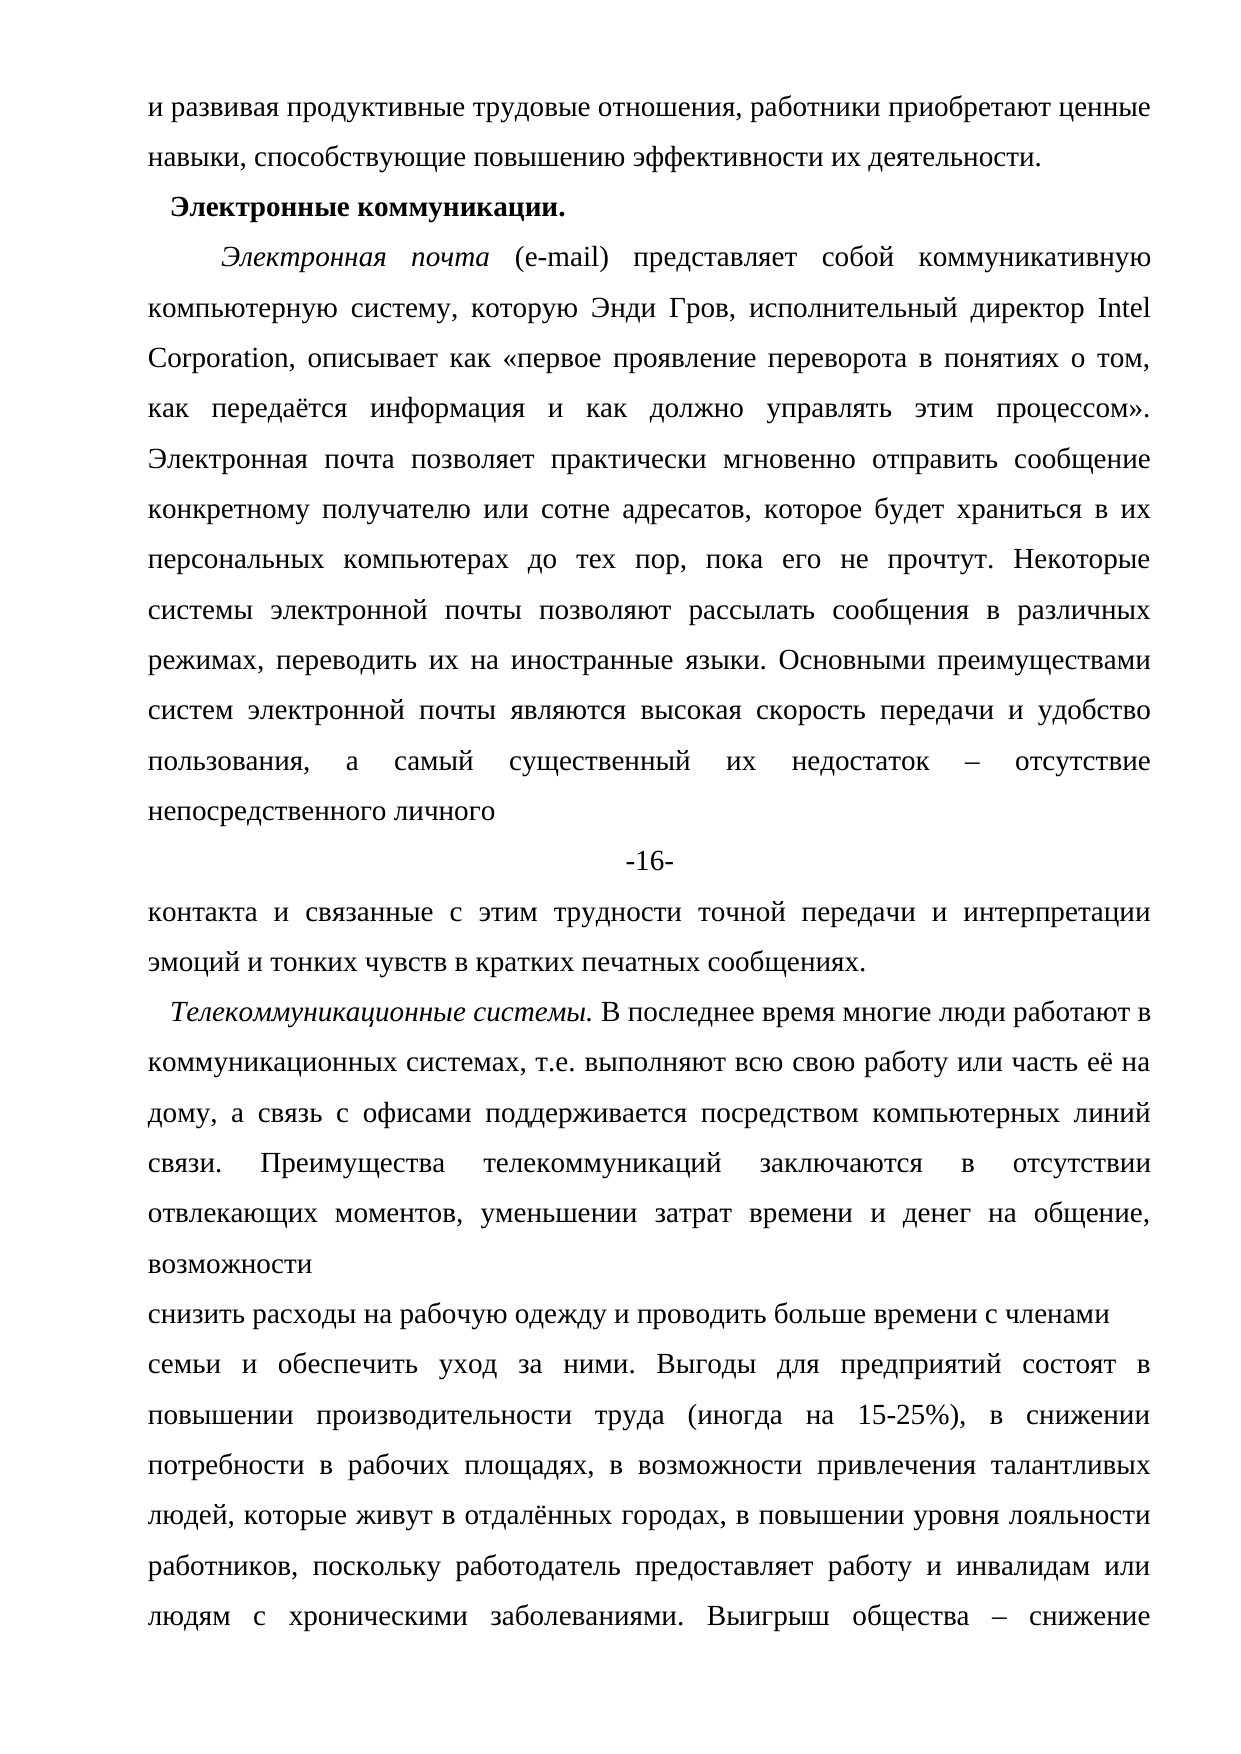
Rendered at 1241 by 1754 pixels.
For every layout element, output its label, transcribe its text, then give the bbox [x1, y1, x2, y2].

text контакта и связанные с этим трудности точной передачи и интерпретации эмоций и тонких чувств в кратких печатных сообщениях. [148, 894, 1152, 977]
text -16- [148, 843, 1152, 877]
text Электронная почта (e-mail) представляет собой коммуникативную компьютерную систему, которую Энди Гров, исполнительный директор Intel Corporation, описывает как «первое проявление переворота в понятиях о том, как передаётся информация и как должно управлять этим процессом». Электронная почта позволяет практически мгновенно отправить сообщение конкретному получателю или сотне адресатов, которое будет храниться в их персональных компьютерах до тех пор, пока его не прочтут. Некоторые системы электронной почты позволяют рассылать сообщения в различных режимах, переводить их на иностранные языки. Основными преимуществами систем электронной почты являются высокая скорость передачи и удобство пользования, а самый существенный их недостаток – отсутствие непосредственного личного [148, 239, 1152, 827]
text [148, 89, 1152, 172]
text Телекоммуникационные системы. В последнее время многие люди работают в коммуникационных системах, т.е. выполняют всю свою работу или часть её на дому, а связь с офисами поддерживается посредством компьютерных линий связи. Преимущества телекоммуникаций заключаются в отсутствии отвлекающих моментов, уменьшении затрат времени и денег на общение, возможности [148, 994, 1152, 1279]
text снизить расходы на рабочую одежду и проводить больше времени с членами [148, 1296, 1152, 1330]
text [148, 1346, 1152, 1632]
text Электронные коммуникации. [148, 189, 1152, 223]
